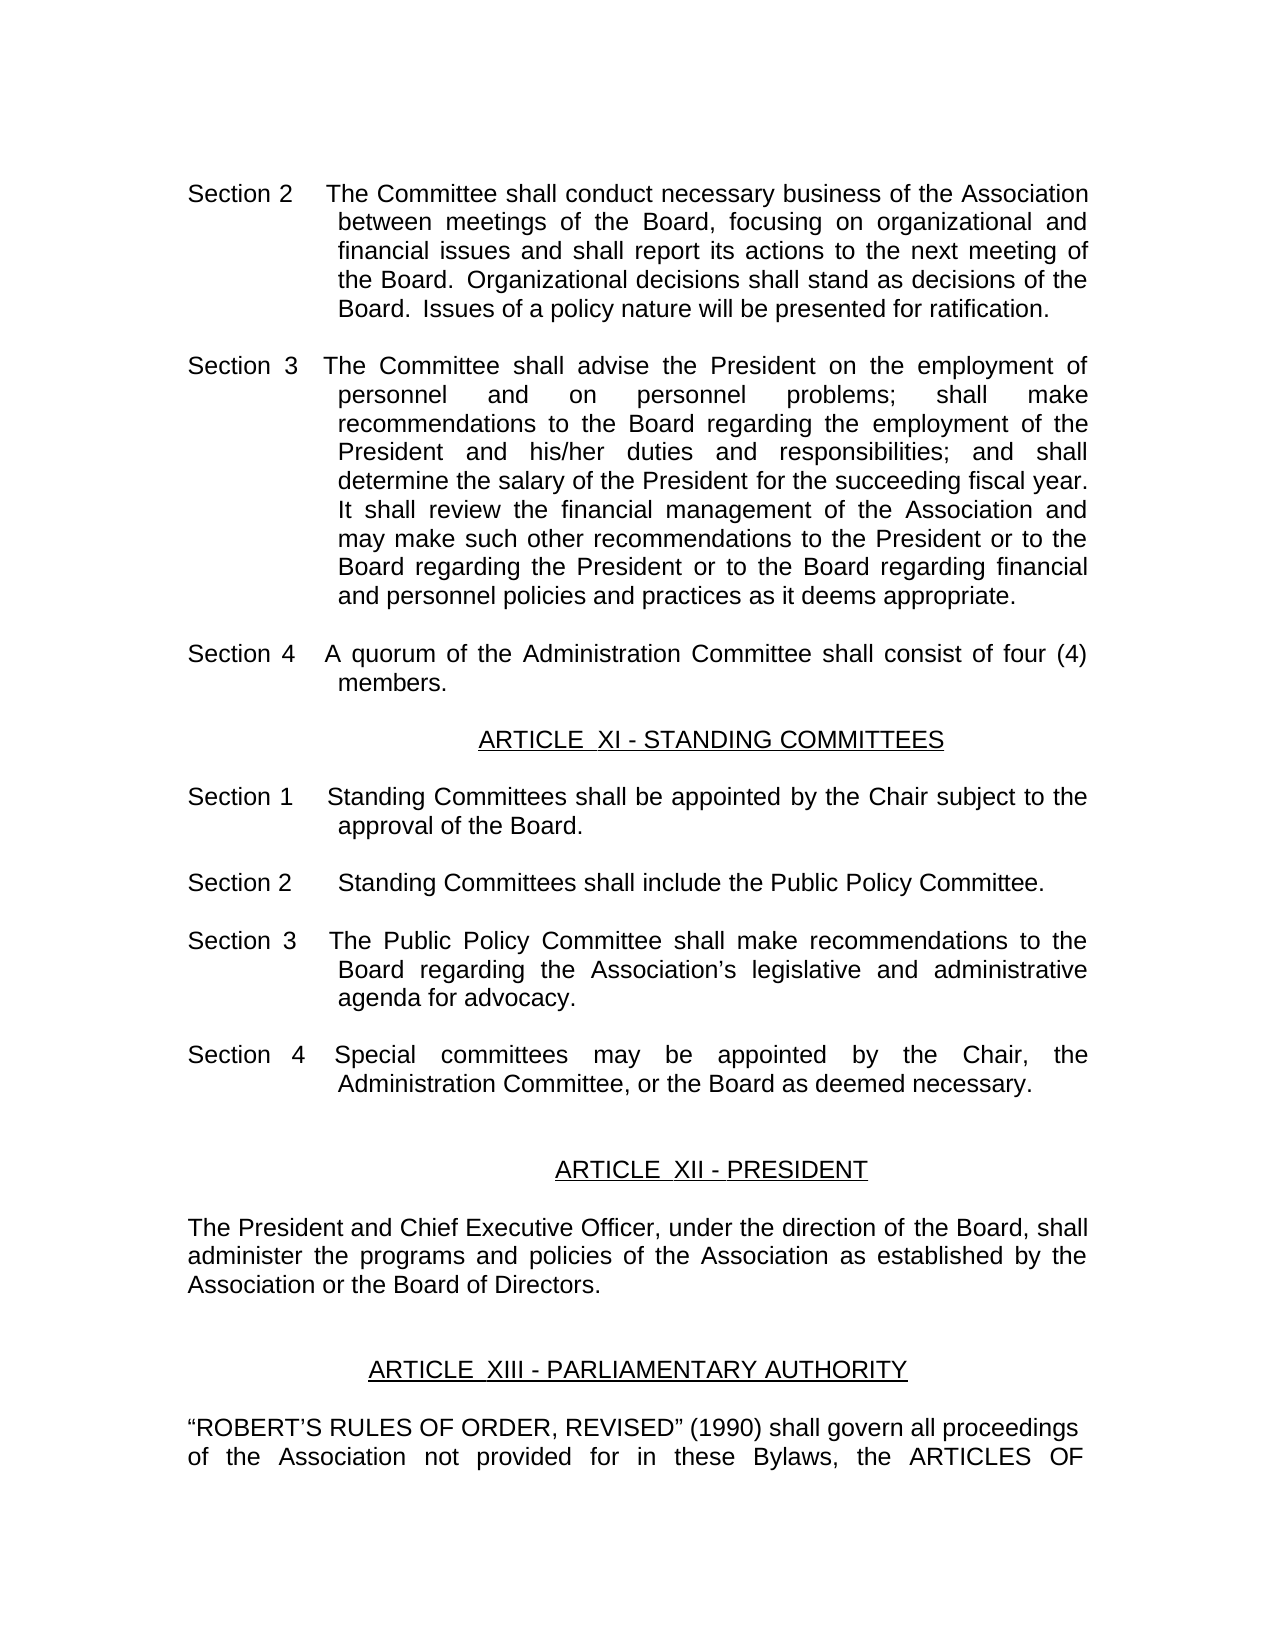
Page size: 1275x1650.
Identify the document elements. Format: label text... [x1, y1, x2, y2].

text Section 2 Standing Committees shall include the Public Policy Committee. [187, 868, 1100, 897]
text ARTICLE XII - PRESIDENT [555, 1155, 1100, 1184]
text Section 1 Standing Committees shall be appointed by the Chair subject to the approval of the Board. [187, 782, 1089, 839]
text “ROBERT’S RULES OF ORDER, REVISED” (1990) shall govern all proceedings of the Association not provided for in these Bylaws, the ARTICLES OF [187, 1413, 1089, 1471]
text Section 2 The Committee shall conduct necessary business of the Association between meetings of the Board, focusing on organizational and financial issues and shall report its actions to the next meeting of the Board. Organizational decisions shall stand as decisions of the Board. Issues of a policy nature will be presented for ratification. [187, 179, 1089, 322]
text Section 3 The Public Policy Committee shall make recommendations to the Board regarding the Association’s legislative and administrative agenda for advocacy. [187, 926, 1089, 1012]
text Section 4 Special committees may be appointed by the Chair, the Administration Committee, or the Board as deemed necessary. [187, 1040, 1089, 1098]
text The President and Chief Executive Officer, under the direction of the Board, shall administer the programs and policies of the Association as established by the Association or the Board of Directors. [187, 1213, 1089, 1299]
text ARTICLE XIII - PARLIAMENTARY AUTHORITY [248, 1355, 1027, 1384]
text Section 4 A quorum of the Administration Committee shall consist of four (4) members. [187, 639, 1089, 696]
text Section 3 The Committee shall advise the President on the employment of personnel and on personnel problems; shall make recommendations to the Board regarding the employment of the President and his/her duties and responsibilities; and shall determine the salary of the President for the succeeding fiscal year. It shall review the financial management of the Association and may make such other recommendations to the President or to the Board regarding the President or to the Board regarding financial and personnel policies and practices as it deems appropriate. [187, 351, 1089, 610]
text ARTICLE XI - STANDING COMMITTEES [478, 725, 1100, 753]
